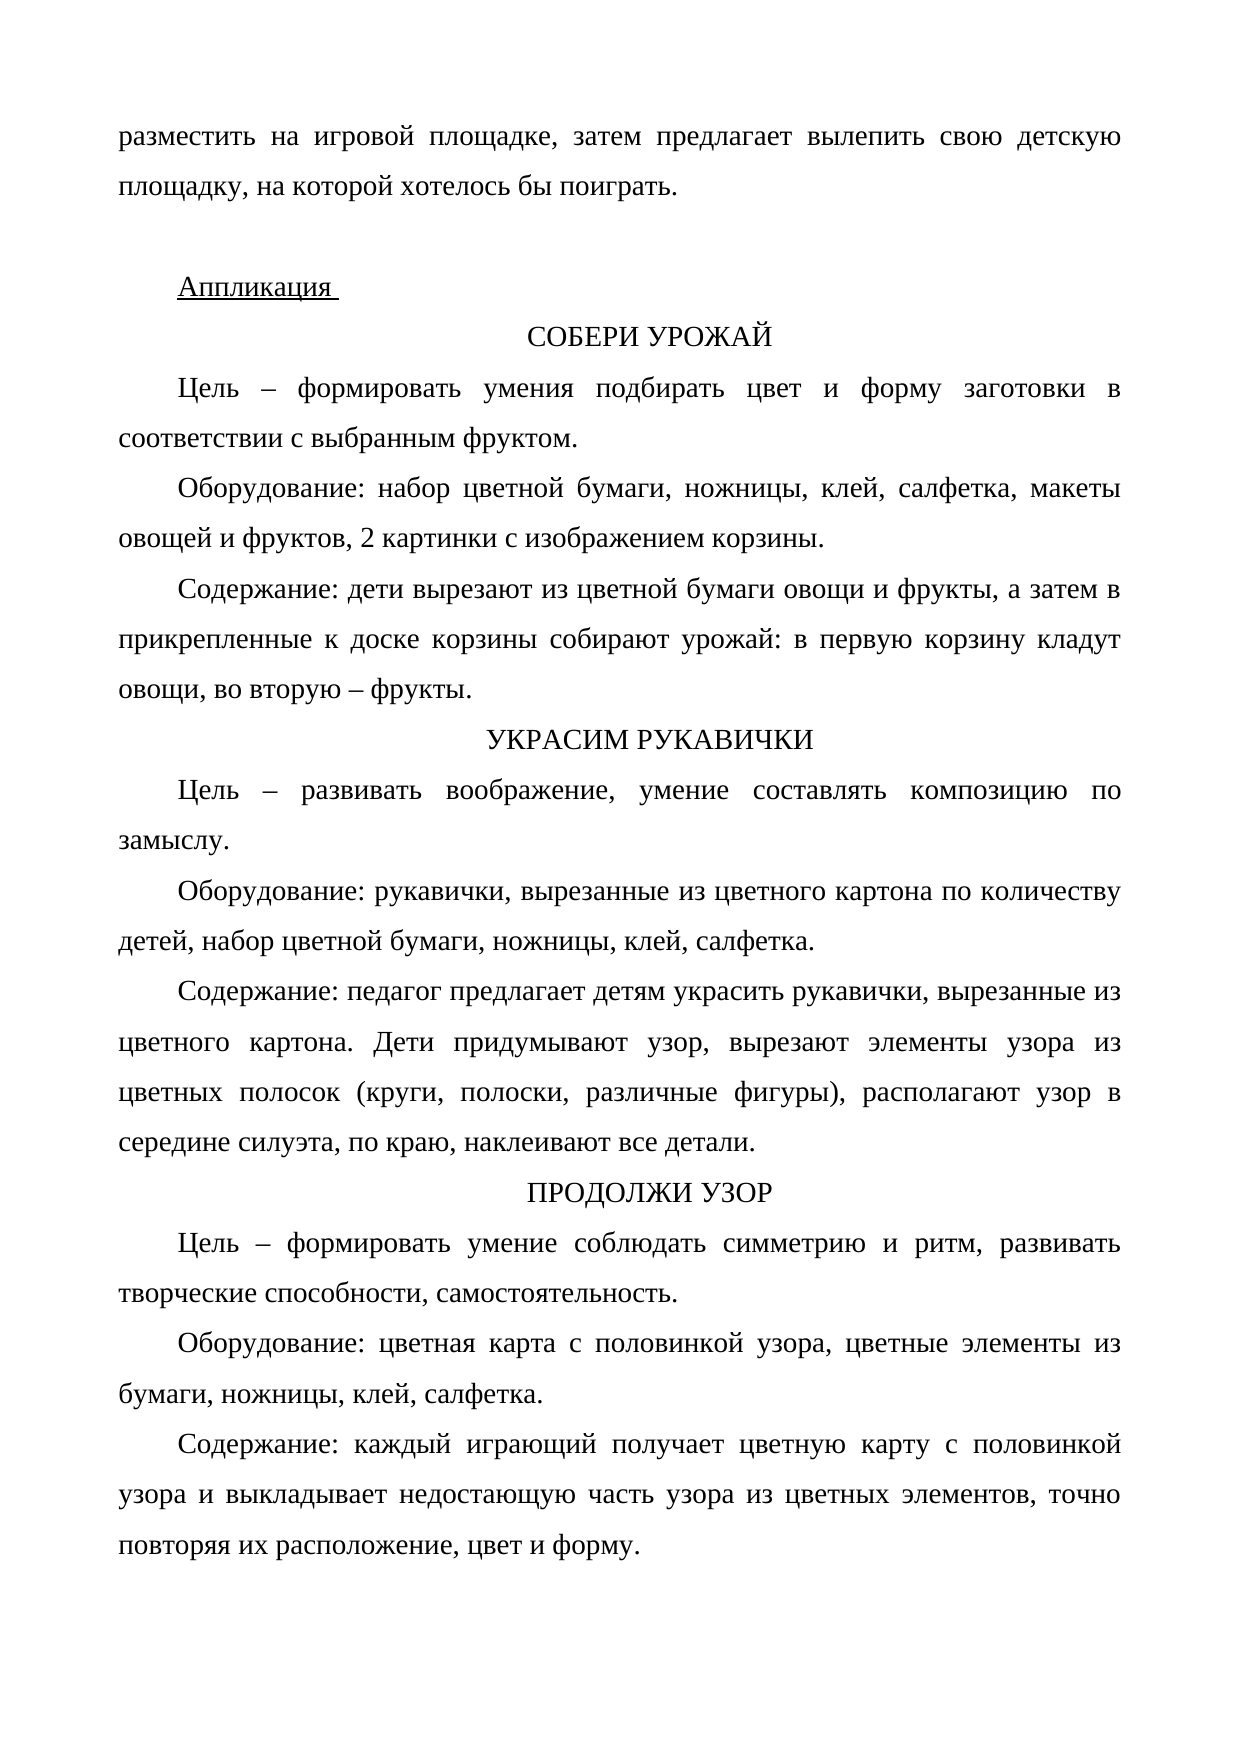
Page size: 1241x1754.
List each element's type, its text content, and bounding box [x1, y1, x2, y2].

text Содержание: дети вырезают из цветной бумаги овощи и фрукты, а затем в прикрепленные к доске корзины собирают урожай: в первую корзину кладут овощи, во вторую – фрукты. [118, 571, 1122, 705]
text Аппликация [118, 269, 1122, 303]
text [118, 118, 1122, 202]
text Оборудование: рукавички, вырезанные из цветного картона по количеству детей, набор цветной бумаги, ножницы, клей, салфетка. [118, 873, 1122, 957]
text Цель – развивать воображение, умение составлять композицию по замыслу. [118, 772, 1122, 856]
text Содержание: педагог предлагает детям украсить рукавички, вырезанные из цветного картона. Дети придумывают узор, вырезают элементы узора из цветных полосок (круги, полоски, различные фигуры), располагают узор в середине силуэта, по краю, наклеивают все детали. [118, 973, 1122, 1158]
text ПРОДОЛЖИ УЗОР [118, 1175, 1122, 1208]
text Оборудование: цветная карта с половинкой узора, цветные элементы из бумаги, ножницы, клей, салфетка. [118, 1326, 1122, 1409]
text УКРАСИМ РУКАВИЧКИ [118, 722, 1122, 755]
text Содержание: каждый играющий получает цветную карту с половинкой узора и выкладывает недостающую часть узора из цветных элементов, точно повторяя их расположение, цвет и форму. [118, 1426, 1122, 1560]
text Цель – формировать умения подбирать цвет и форму заготовки в соответствии с выбранным фруктом. [118, 370, 1122, 453]
text Оборудование: набор цветной бумаги, ножницы, клей, салфетка, макеты овощей и фруктов, 2 картинки с изображением корзины. [118, 470, 1122, 554]
text Цель – формировать умение соблюдать симметрию и ритм, развивать творческие способности, самостоятельность. [118, 1225, 1122, 1309]
text СОБЕРИ УРОЖАЙ [118, 319, 1122, 353]
